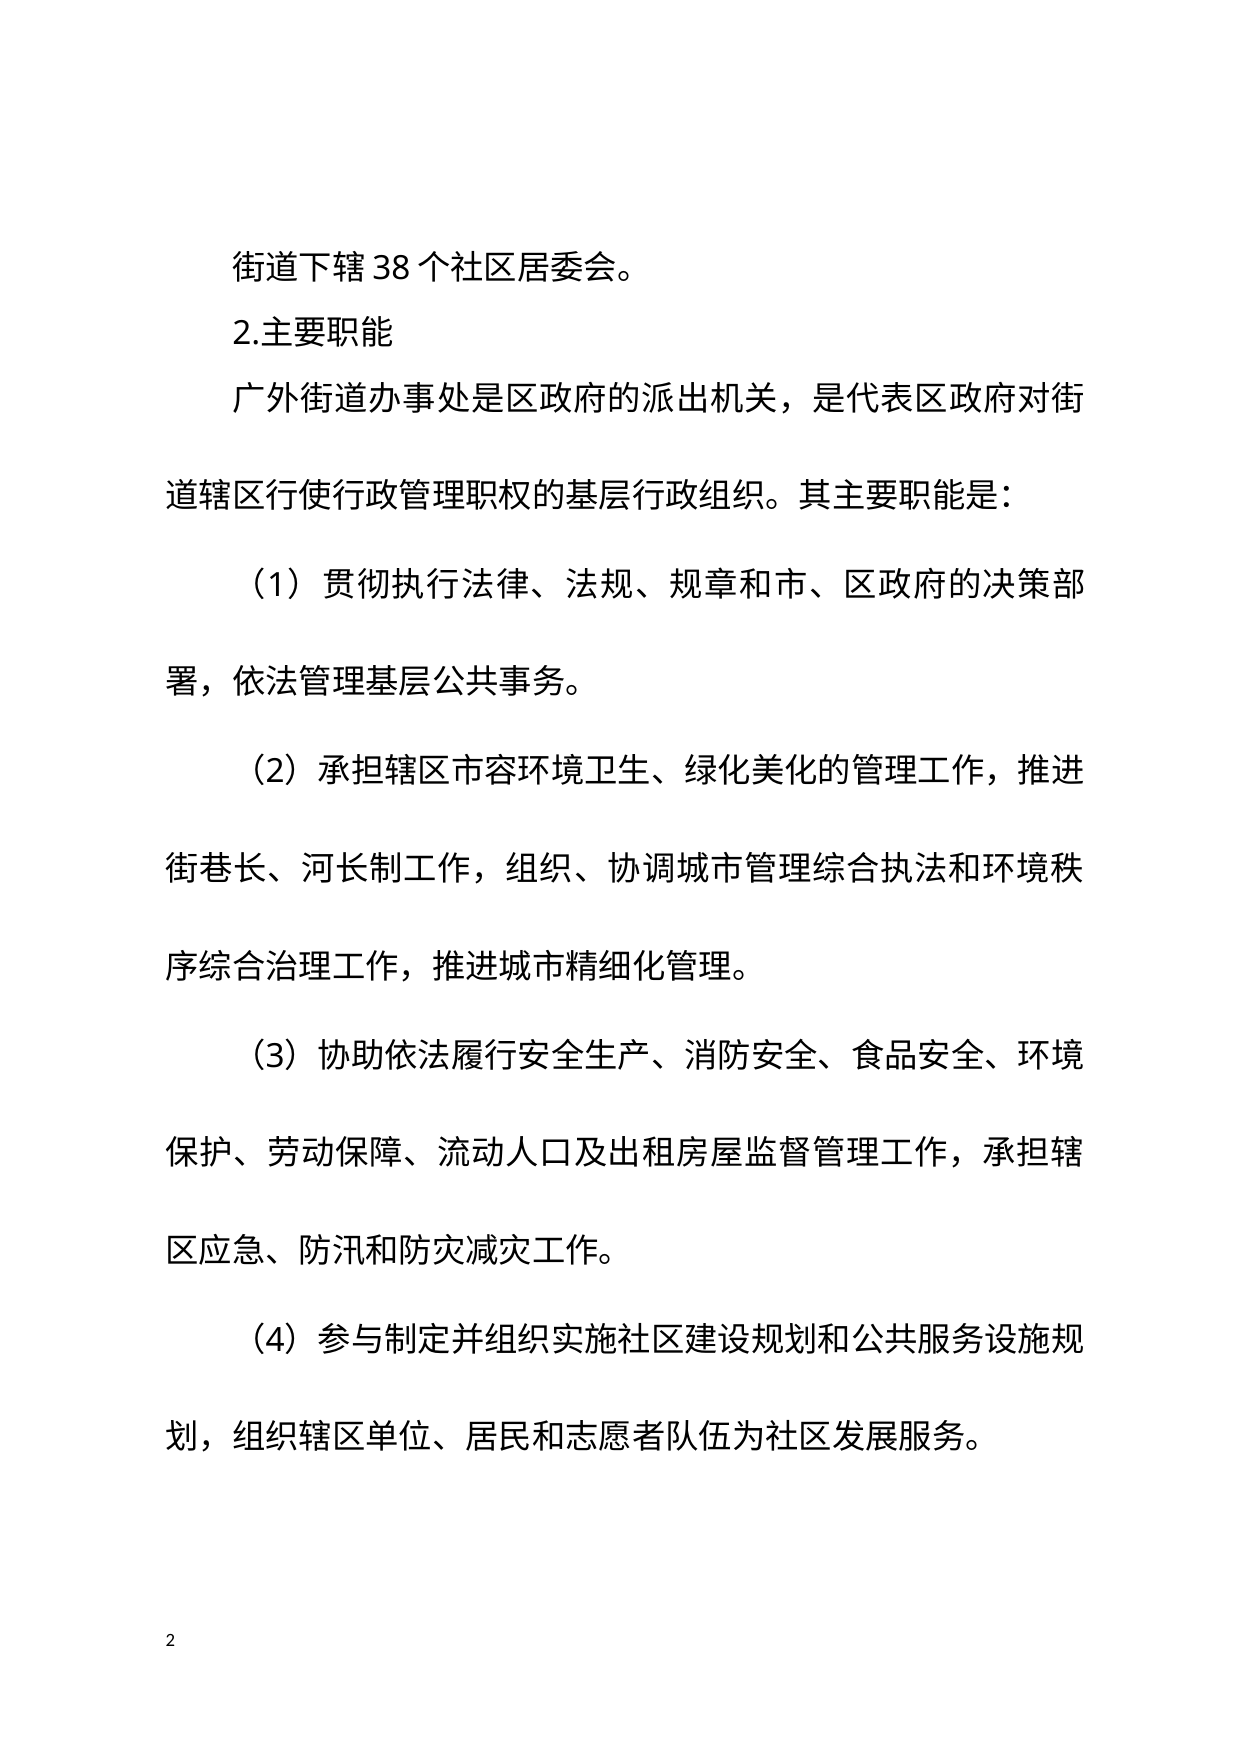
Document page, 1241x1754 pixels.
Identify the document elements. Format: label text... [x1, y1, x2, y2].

text （4）参与制定并组织实施社区建设规划和公共服务设施规划，组织辖区单位、居民和志愿者队伍为社区发展服务。 [165, 1304, 1087, 1467]
text 广外街道办事处是区政府的派出机关，是代表区政府对街道辖区行使行政管理职权的基层行政组织。其主要职能是： [165, 363, 1087, 525]
text （3）协助依法履行安全生产、消防安全、食品安全、环境保护、劳动保障、流动人口及出租房屋监督管理工作，承担辖区应急、防汛和防灾减灾工作。 [165, 1020, 1087, 1280]
text 街道下辖38个社区居委会。 [165, 233, 1087, 298]
list 2.主要职能 [165, 298, 1087, 363]
text （2）承担辖区市容环境卫生、绿化美化的管理工作，推进街巷长、河长制工作，组织、协调城市管理综合执法和环境秩序综合治理工作，推进城市精细化管理。 [165, 736, 1087, 996]
text （1）贯彻执行法律、法规、规章和市、区政府的决策部署，依法管理基层公共事务。 [165, 549, 1087, 712]
